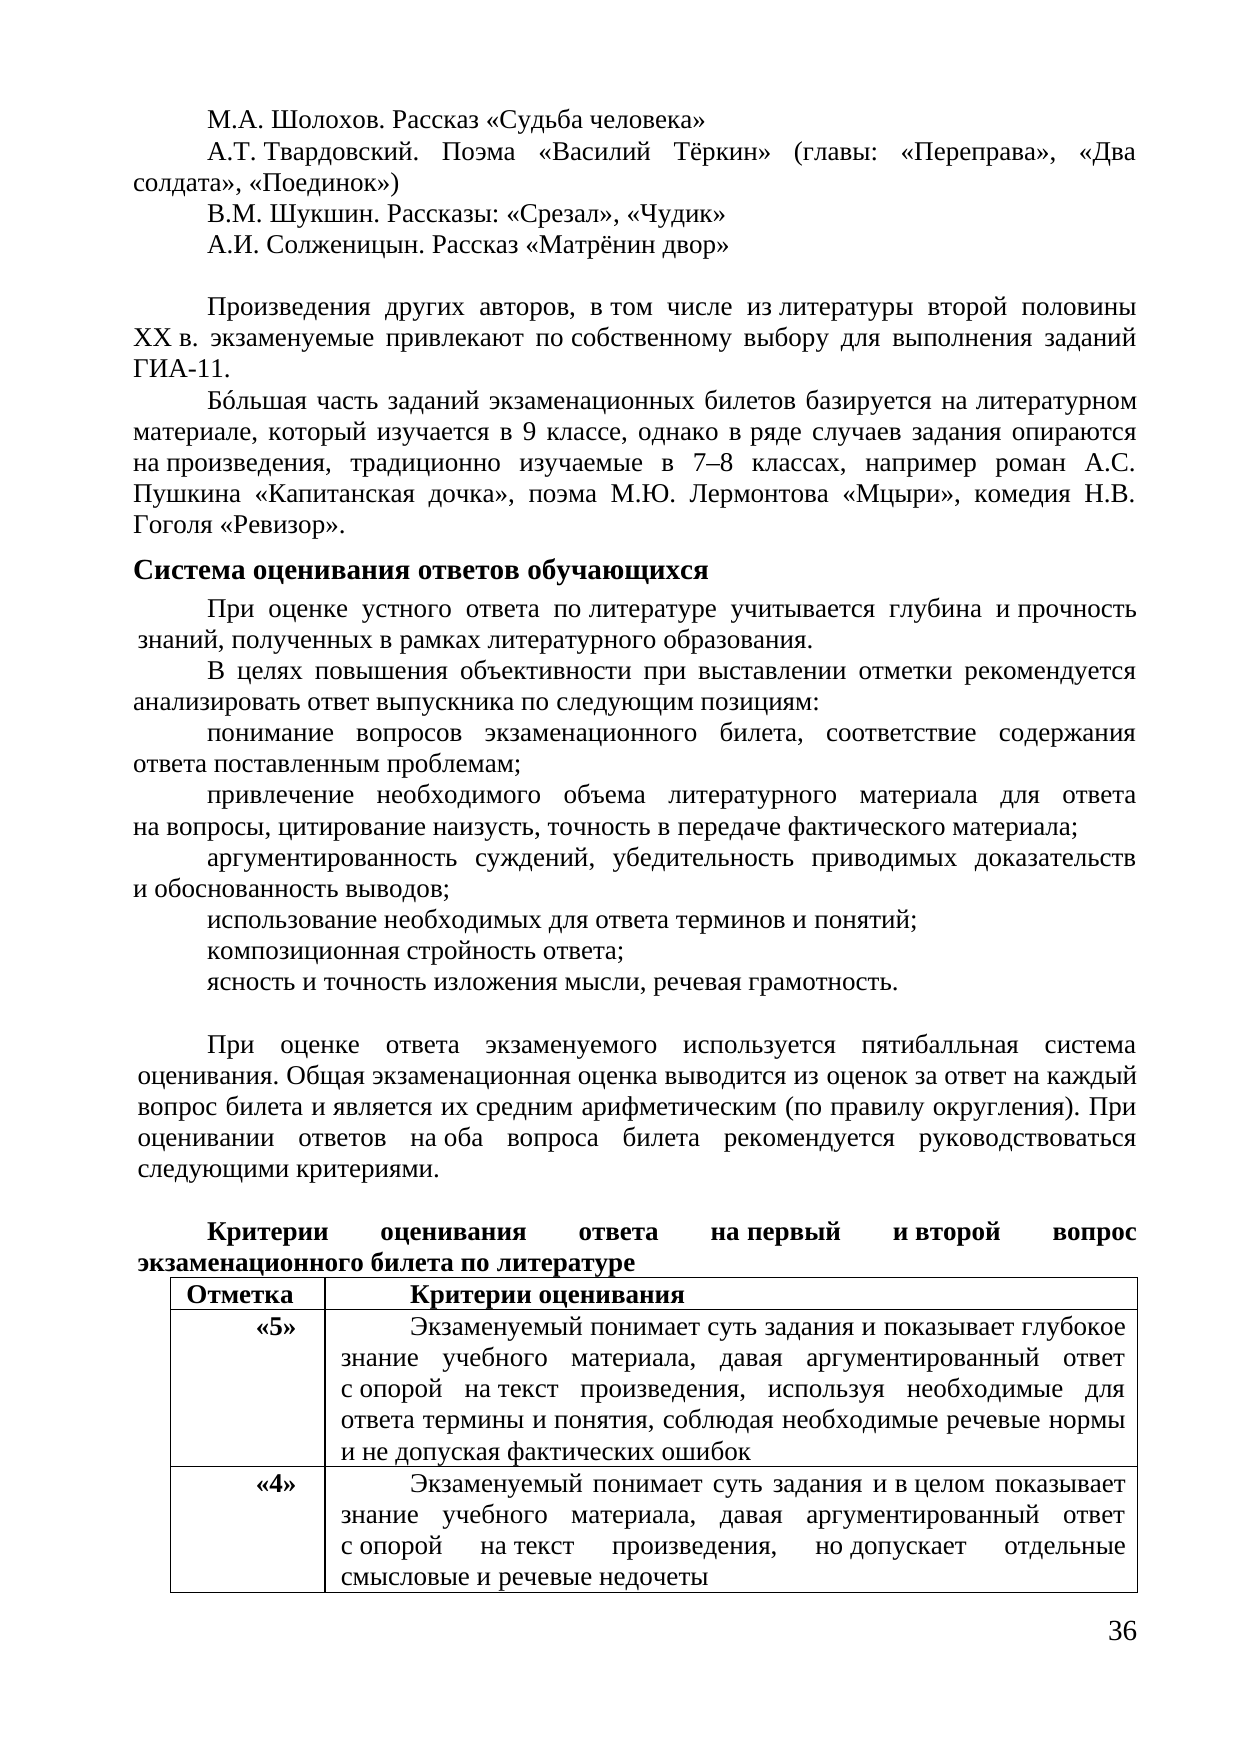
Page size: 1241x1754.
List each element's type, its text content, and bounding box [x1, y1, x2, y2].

text привлечение необходимого объема литературного материала для ответа на вопросы, цитирование наизусть, точность в передаче фактического материала; [133, 779, 1137, 841]
table_cell Экзаменуемый понимает суть задания и в целом показывает знание учебного материала, давая аргументированный ответ с опорой на текст произведения, но допускает отдельные смысловые и речевые недочеты [326, 1467, 1137, 1592]
subtitle Система оценивания ответов обучающихся [133, 552, 1137, 586]
text А.Т. Твардовский. Поэма «Василий Тёркин» (главы: «Переправа», «Два солдата», «Поединок») [133, 134, 1137, 197]
text аргументированность суждений, убедительность приводимых доказательств и обоснованность выводов; [133, 841, 1137, 903]
text При оценке устного ответа по литературе учитывается глубина и прочность знаний, полученных в рамках литературного образования. [137, 592, 1137, 654]
text Произведения других авторов, в том числе из литературы второй половины ХХ в. экзаменуемые привлекают по собственному выбору для выполнения заданий ГИА-11. [133, 290, 1137, 384]
text использование необходимых для ответа терминов и понятий; [133, 903, 1137, 934]
text композиционная стройность ответа; [133, 934, 1137, 966]
text ясность и точность изложения мысли, речевая грамотность. [133, 966, 1137, 997]
text А.И. Солженицын. Рассказ «Матрёнин двор» [133, 228, 1137, 259]
text При оценке ответа экзаменуемого используется пятибалльная система оценивания. Общая экзаменационная оценка выводится из оценок за ответ на каждый вопрос билета и является их средним арифметическим (по правилу округления). При оценивании ответов на оба вопроса билета рекомендуется руководствоваться следующими критериями. [137, 1028, 1137, 1183]
table_header Отметка [171, 1278, 324, 1309]
table_cell «5» [171, 1310, 324, 1466]
text М.А. Шолохов. Рассказ «Судьба человека» [133, 103, 1137, 134]
text В целях повышения объективности при выставлении отметки рекомендуется анализировать ответ выпускника по следующим позициям: [133, 654, 1137, 716]
table_cell Экзаменуемый понимает суть задания и показывает глубокое знание учебного материала, давая аргументированный ответ с опорой на текст произведения, используя необходимые для ответа термины и понятия, соблюдая необходимые речевые нормы и не допуская фактических ошибок [326, 1310, 1137, 1466]
table_header Критерии оценивания [326, 1278, 1137, 1309]
text Критерии оценивания ответа на первый и второй вопрос экзаменационного билета по литературе [137, 1215, 1137, 1277]
table_cell «4» [171, 1467, 324, 1592]
text В.М. Шукшин. Рассказы: «Срезал», «Чудик» [133, 197, 1137, 228]
text Бóльшая часть заданий экзаменационных билетов базируется на литературном материале, который изучается в 9 классе, однако в ряде случаев задания опираются на произведения, традиционно изучаемые в 7–8 классах, например роман А.С. Пушкина «Капитанская дочка», поэма М.Ю. Лермонтова «Мцыри», комедия Н.В. Гоголя «Ревизор». [133, 384, 1137, 539]
text понимание вопросов экзаменационного билета, соответствие содержания ответа поставленным проблемам; [133, 716, 1137, 779]
